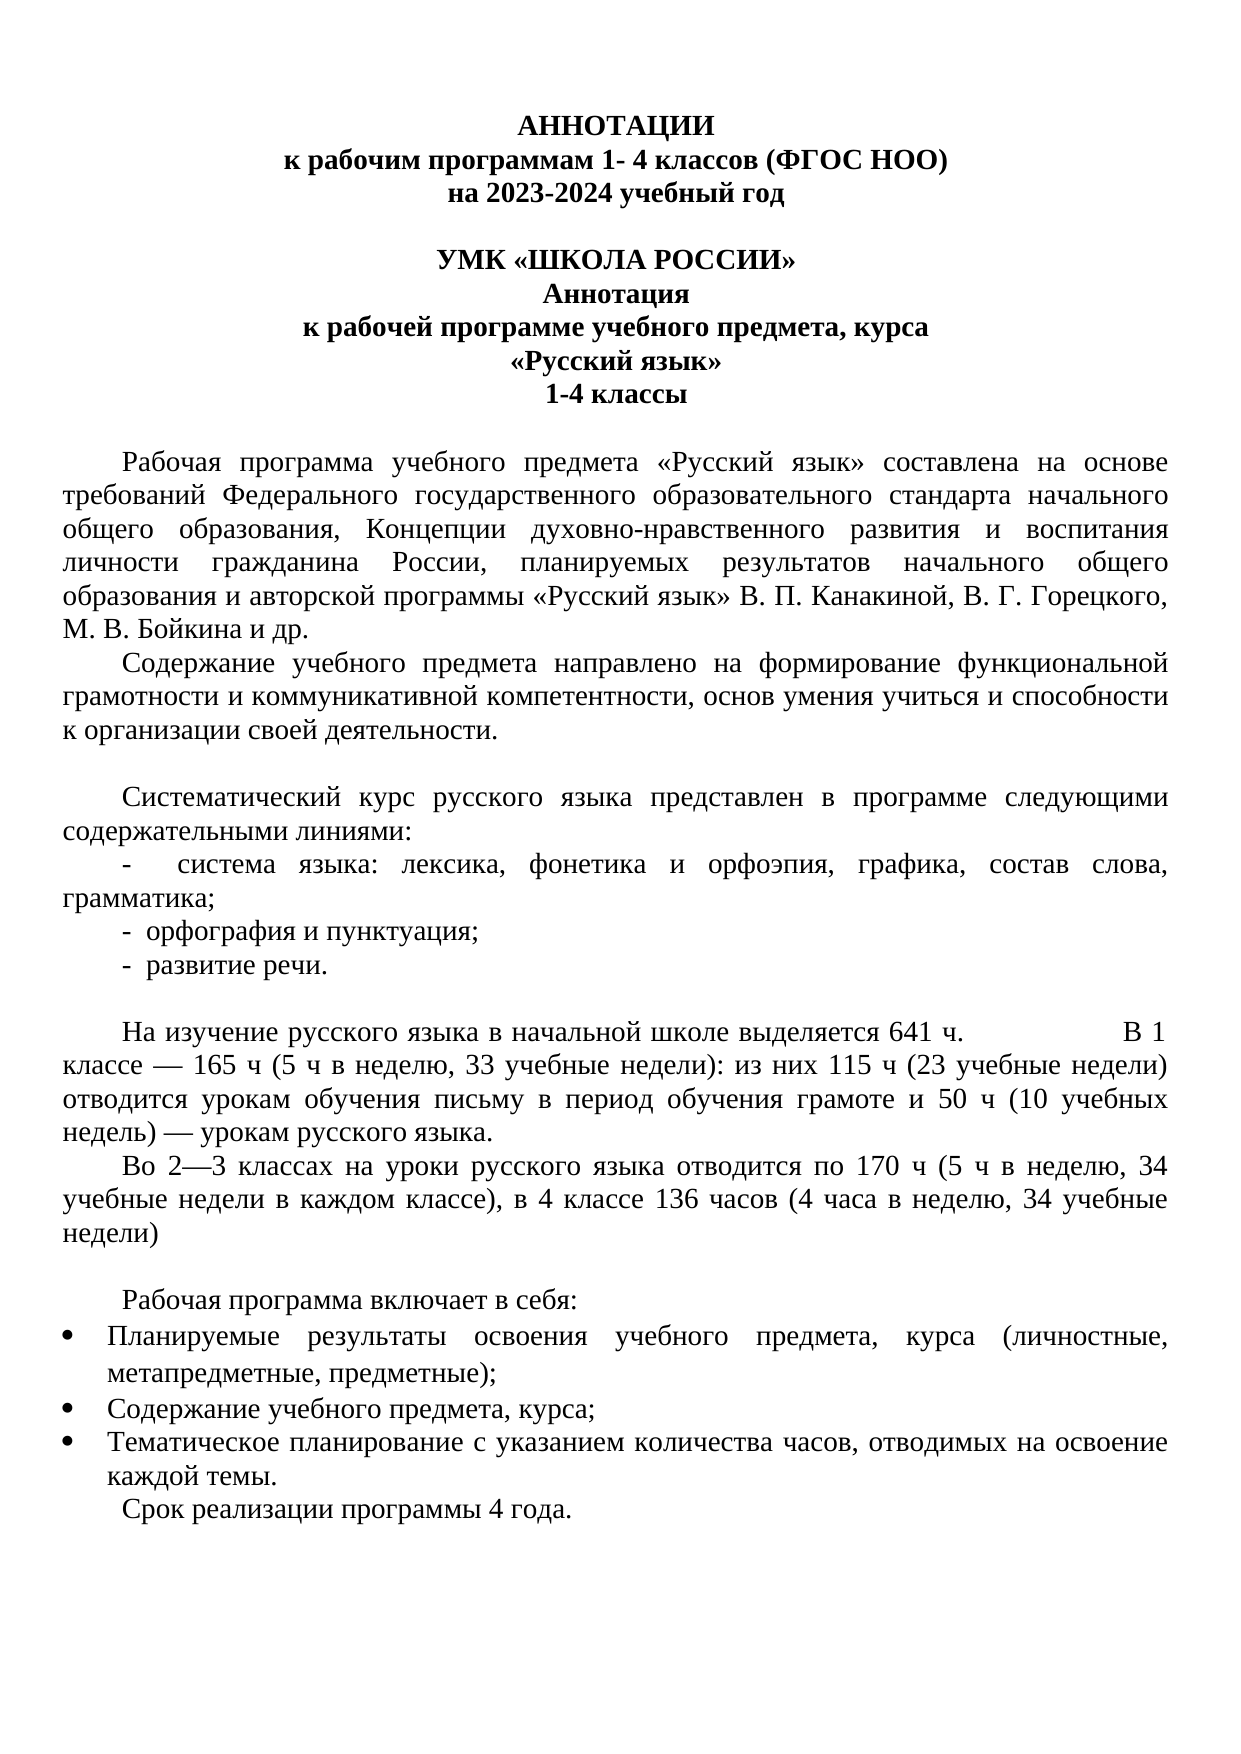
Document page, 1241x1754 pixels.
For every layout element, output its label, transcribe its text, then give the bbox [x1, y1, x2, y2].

text УМК «ШКОЛА РОССИИ» [62, 242, 1169, 276]
text Срок реализации программы 4 года. [62, 1492, 1169, 1525]
text Во 2—3 классах на уроки русского языка отводится по 170 ч (5 ч в неделю, 34 учебные недели в каждом классе), в 4 классе 136 часов (4 часа в неделю, 34 учебные недели) [62, 1148, 1169, 1249]
list Тематическое планирование с указанием количества часов, отводимых на освоение каждой темы. [62, 1424, 1169, 1492]
text к рабочим программам 1- 4 классов (ФГОС НОО) [62, 142, 1169, 175]
text «Русский язык» [62, 343, 1169, 377]
text 1-4 классы [62, 377, 1169, 410]
list Планируемые результаты освоения учебного предмета, курса (личностные, метапредметные, предметные); [62, 1318, 1169, 1388]
text Систематический курс русского языка представлен в программе следующими содержательными линиями: [62, 779, 1169, 846]
text к рабочей программе учебного предмета, курса [62, 309, 1169, 343]
list Содержание учебного предмета, курса; [62, 1391, 1169, 1424]
text на 2023-2024 учебный год [62, 175, 1169, 209]
text - развитие речи. [62, 947, 1169, 980]
text Содержание учебного предмета направлено на формирование функциональной грамотности и коммуникативной компетентности, основ умения учиться и способности к организации своей деятельности. [62, 645, 1169, 746]
text Рабочая программа учебного предмета «Русский язык» составлена на основе требований Федерального государственного образовательного стандарта начального общего образования, Концепции духовно-нравственного развития и воспитания личности гражданина России, планируемых результатов начального общего образования и авторской программы «Русский язык» В. П. Канакиной, В. Г. Горецкого, М. В. Бойкина и др. [62, 444, 1169, 645]
text - орфография и пунктуация; [62, 913, 1169, 947]
text На изучение русского языка в начальной школе выделяется 641 ч. В 1 классе — 165 ч (5 ч в неделю, 33 учебные недели): из них 115 ч (23 учебные недели) отводится урокам обучения письму в период обучения грамоте и 50 ч (10 учебных недель) — урокам русского языка. [62, 1014, 1169, 1148]
text - система языка: лексика, фонетика и орфоэпия, графика, состав слова, грамматика; [62, 846, 1169, 913]
text Аннотация [62, 276, 1169, 309]
text Рабочая программа включает в себя: [62, 1282, 1169, 1316]
text АННОТАЦИИ [62, 108, 1169, 142]
